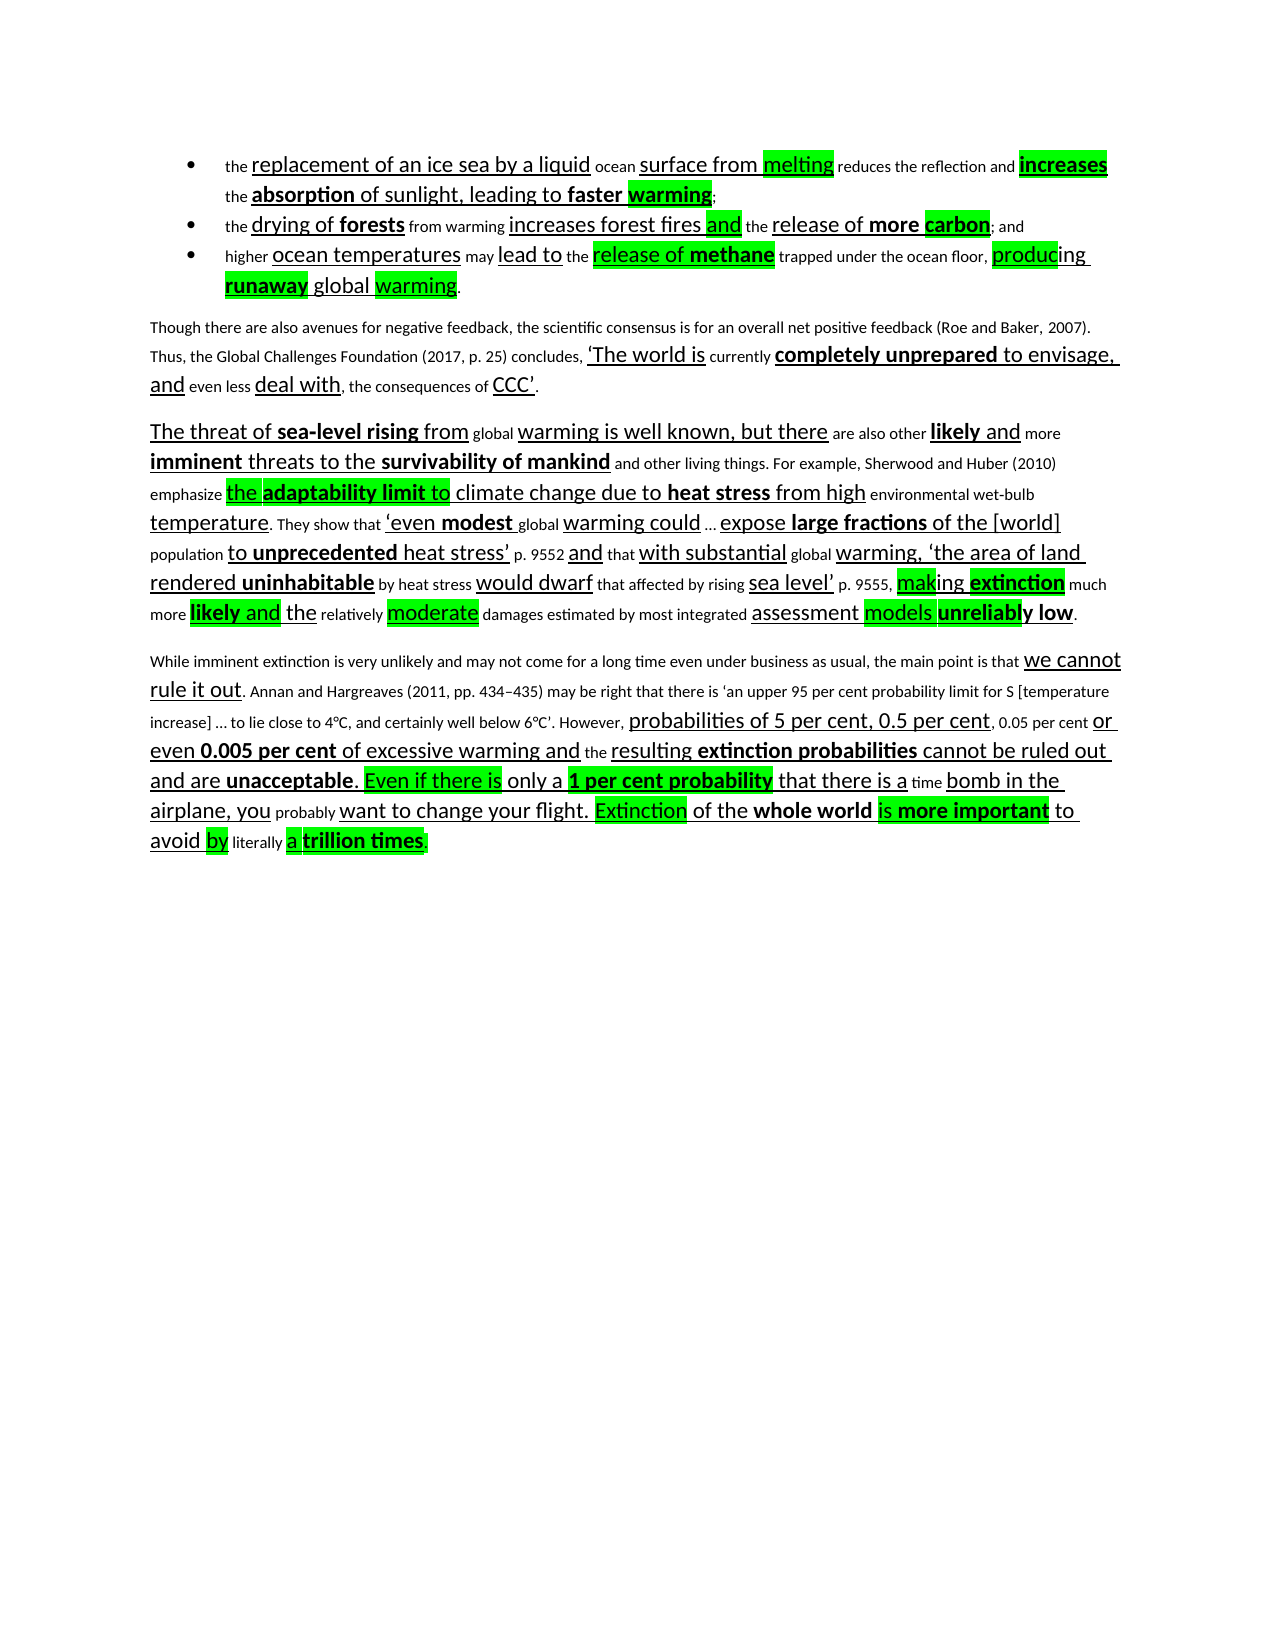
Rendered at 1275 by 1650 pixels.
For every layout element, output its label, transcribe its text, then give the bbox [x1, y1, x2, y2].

list the drying of forests from warming increases forest fires and the release of more carbon; and [187, 210, 706, 238]
list higher ocean temperatures may lead to the release of methane trapped under the ocean floor, producing runaway global warming. [187, 241, 1125, 299]
text While imminent extinction is very unlikely and may not come for a long time even under business as usual, the main point is that we cannot rule it out. Annan and Hargreaves (2011, pp. 434–435) may be right that there is ‘an upper 95 per cent probability limit for S [temperature increase] … to lie close to 4°C, and certainly well below 6°C’. However, probabilities of 5 per cent, 0.5 per cent, 0.05 per cent or even 0.005 per cent of excessive warming and the resulting extinction probabilities cannot be ruled out and are unacceptable. Even if there is only a 1 per cent probability that there is a time bomb in the airplane, you probably want to change your flight. Extinction of the whole world is more important to avoid by literally a trillion times. [150, 645, 1125, 855]
text The threat of sea‐level rising from global warming is well known, but there are also other likely and more imminent threats to the survivability of mankind and other living things. For example, Sherwood and Huber (2010) emphasize the adaptability limit to climate change due to heat stress from high environmental wet‐bulb temperature. They show that ‘even modest global warming could … expose large fractions of the [world] population to unprecedented heat stress’ p. 9552 and that with substantial global warming, ‘the area of land rendered uninhabitable by heat stress would dwarf that affected by rising sea level’ p. 9555, making extinction much more likely and the relatively moderate damages estimated by most integrated assessment models unreliably low. [150, 417, 1125, 627]
text Though there are also avenues for negative feedback, the scientific consensus is for an overall net positive feedback (Roe and Baker, 2007). Thus, the Global Challenges Foundation (2017, p. 25) concludes, ‘The world is currently completely unprepared to envisage, and even less deal with, the consequences of CCC’. [150, 318, 1125, 398]
list the replacement of an ice sea by a liquid ocean surface from melting reduces the reflection and increases the absorption of sunlight, leading to faster warming; [187, 150, 1125, 208]
